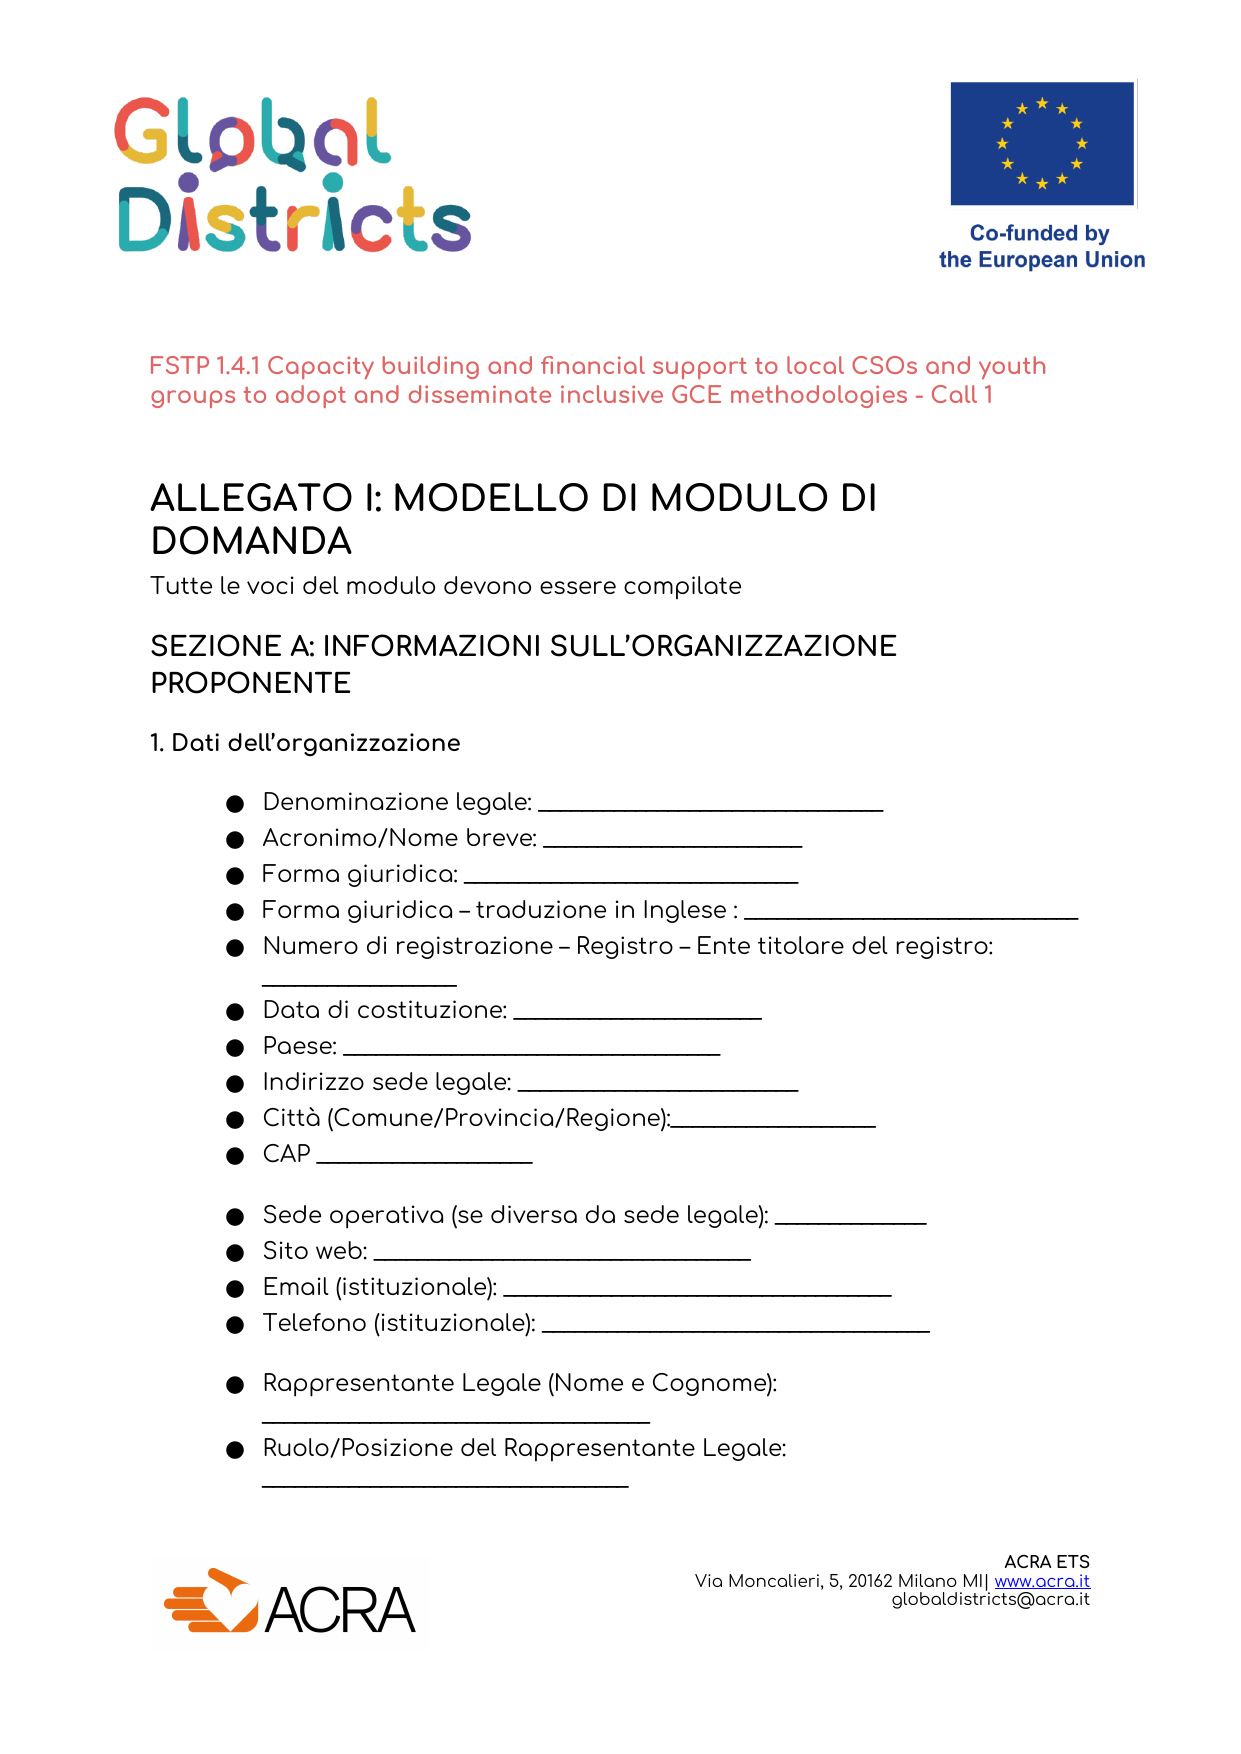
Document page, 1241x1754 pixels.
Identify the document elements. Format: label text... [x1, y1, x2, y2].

text Indirizzo sede legale: __________________________ [225, 1066, 1090, 1097]
text Paese: ___________________________________ [225, 1030, 1090, 1061]
text Forma giuridica: _______________________________ [225, 858, 1090, 889]
picture [153, 1556, 430, 1650]
subtitle SEZIONE A: INFORMAZIONI SULL’ORGANIZZAZIONE PROPONENTE [150, 632, 1090, 700]
subtitle ALLEGATO I: MODELLO DI MODULO DI DOMANDA [150, 481, 1090, 563]
text Denominazione legale: ________________________________ [225, 786, 1090, 817]
text Forma giuridica – traduzione in Inglese : _______________________________ [225, 894, 1090, 925]
text Sede operativa (se diversa da sede legale): ______________ [225, 1199, 1090, 1230]
picture [7, 46, 1241, 300]
text Numero di registrazione – Registro – Ente titolare del registro: __________________ [225, 930, 1090, 990]
text Sito web: ___________________________________ [225, 1234, 1090, 1266]
text Rappresentante Legale (Nome e Cognome): ____________________________________ [225, 1367, 1090, 1428]
text Data di costituzione: _______________________ [225, 994, 1090, 1025]
text Email (istituzionale): ____________________________________ [225, 1271, 1090, 1302]
text Città (Comune/Provincia/Regione):___________________ [225, 1102, 1090, 1133]
text Ruolo/Posizione del Rappresentante Legale: __________________________________ [225, 1432, 1090, 1492]
text CAP ____________________ [225, 1138, 1090, 1169]
text Acronimo/Nome breve: ________________________ [225, 822, 1090, 853]
text Telefono (istituzionale): ____________________________________ [225, 1306, 1090, 1338]
text Tutte le voci del modulo devono essere compilate [150, 574, 1090, 599]
text 1. Dati dell’organizzazione [150, 732, 1090, 757]
